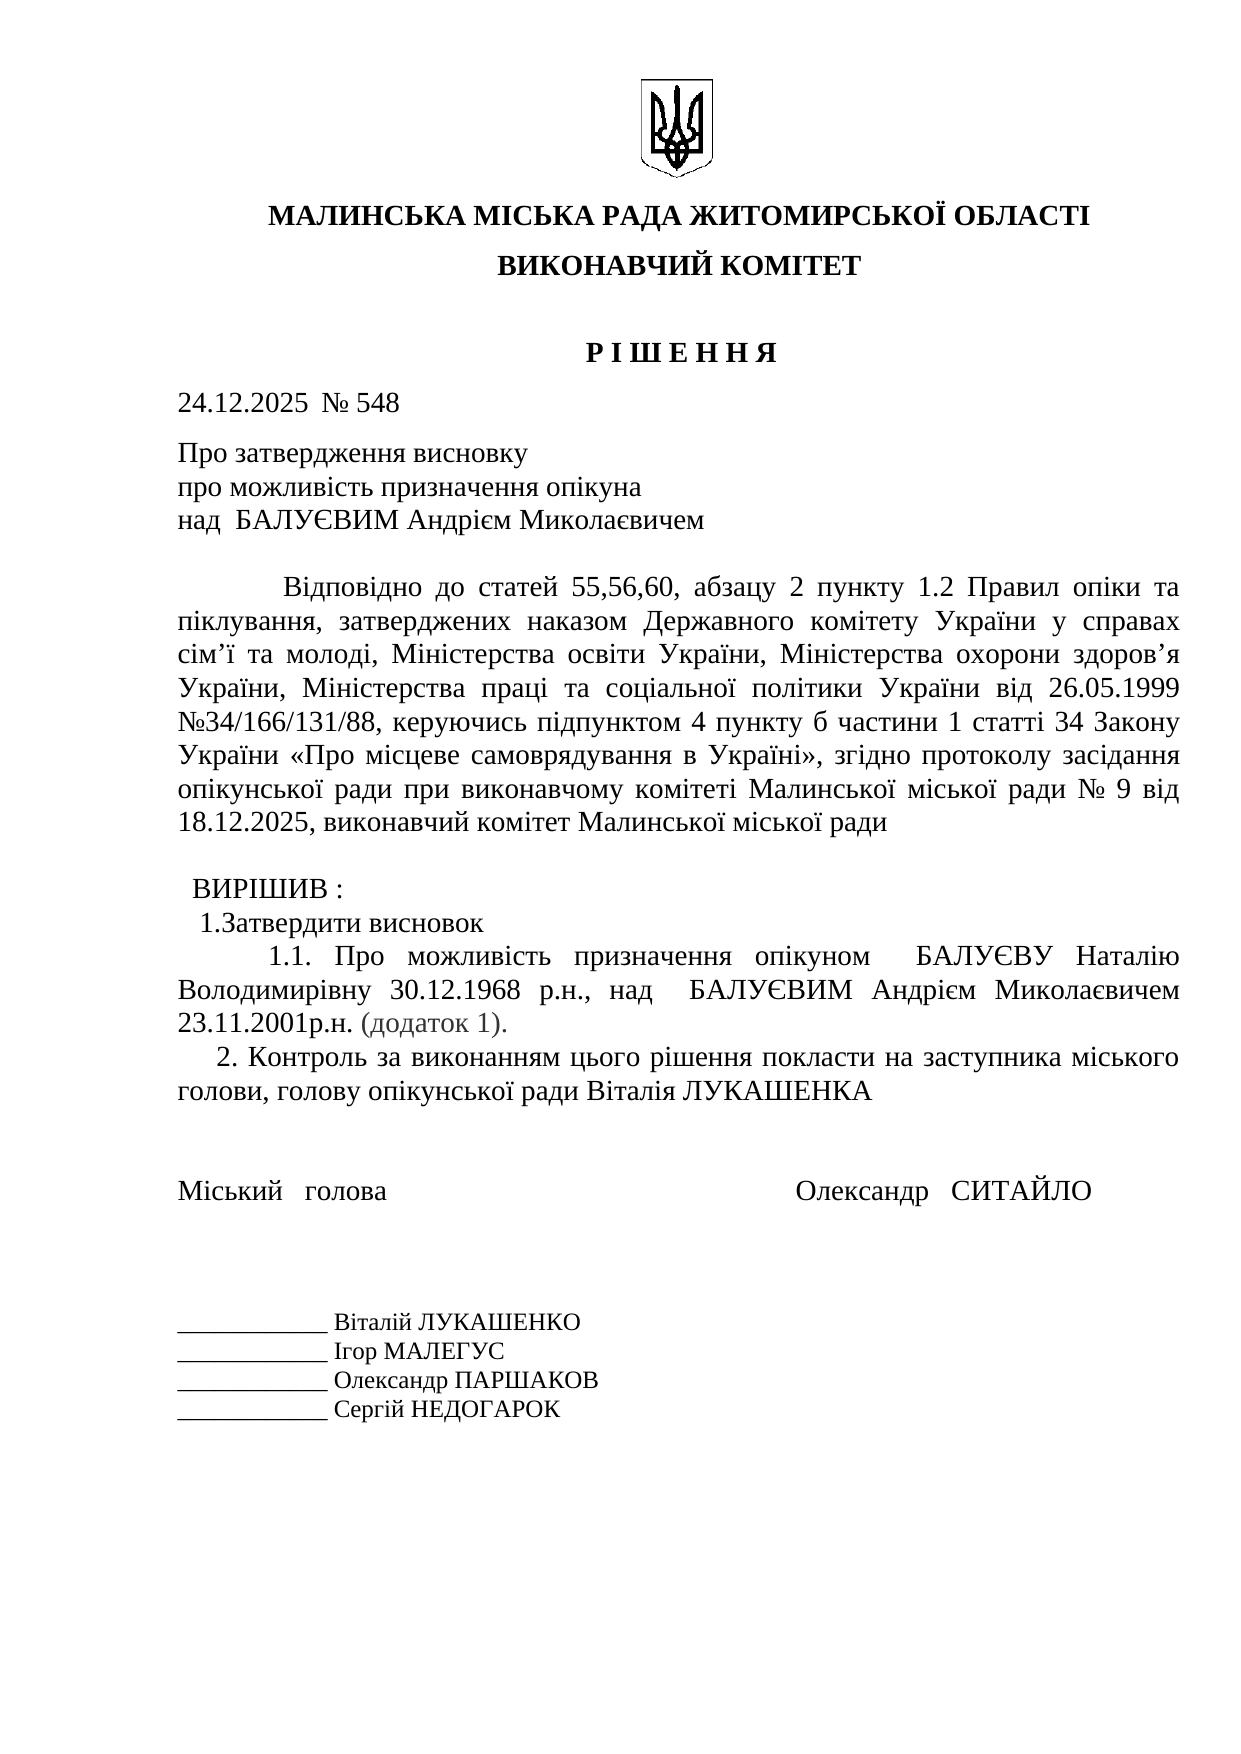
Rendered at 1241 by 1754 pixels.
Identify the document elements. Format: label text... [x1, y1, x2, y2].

text Міський голова Олександр СИТАЙЛО [177, 1173, 1181, 1207]
text Р І Ш Е Н Н Я [177, 335, 1181, 368]
text МАЛИНСЬКА МІСЬКА РАДА ЖИТОМИРСЬКОЇ ОБЛАСТІ [177, 198, 1181, 232]
text ____________ Сергій НЕДОГАРОК [177, 1394, 1181, 1422]
text про можливість призначення опікуна [177, 469, 1181, 502]
text 2. Контроль за виконанням цього рішення покласти на заступника міського голови, голову опікунської ради Віталія ЛУКАШЕНКА [177, 1039, 1181, 1106]
text ____________ Олександр ПАРШАКОВ [177, 1365, 1181, 1394]
text ____________ Ігор МАЛЕГУС [177, 1336, 1181, 1365]
text над БАЛУЄВИМ Андрієм Миколаєвичем [177, 502, 1181, 536]
text ВИКОНАВЧИЙ КОМІТЕТ [177, 248, 1181, 282]
text Про затвердження висновку [177, 435, 1181, 469]
text 1.1. Про можливість призначення опікуном БАЛУЄВУ Наталію Володимирівну 30.12.1968 р.н., над БАЛУЄВИМ Андрієм Миколаєвичем 23.11.2001р.н. (додаток 1). [177, 938, 1181, 1039]
text ____________ Віталій ЛУКАШЕНКО [177, 1307, 1181, 1336]
text 24.12.2025 № 548 [177, 385, 1181, 419]
text Відповідно до статей 55,56,60, абзацу 2 пункту 1.2 Правил опіки та піклування, затверджених наказом Державного комітету України у справах сім’ї та молоді, Міністерства освіти України, Міністерства охорони здоров’я України, Міністерства праці та соціальної політики України від 26.05.1999 №34/166/131/88, керуючись підпунктом 4 пункту б частини 1 статті 34 Закону України «Про місцеве самоврядування в Україні», згідно протоколу засідання опікунської ради при виконавчому комітеті Малинської міської ради № 9 від 18.12.2025, виконавчий комітет Малинської міської ради [177, 569, 1181, 838]
text ВИРІШИВ : [177, 871, 1181, 905]
picture [639, 78, 714, 179]
text 1.Затвердити висновок [177, 905, 1181, 938]
